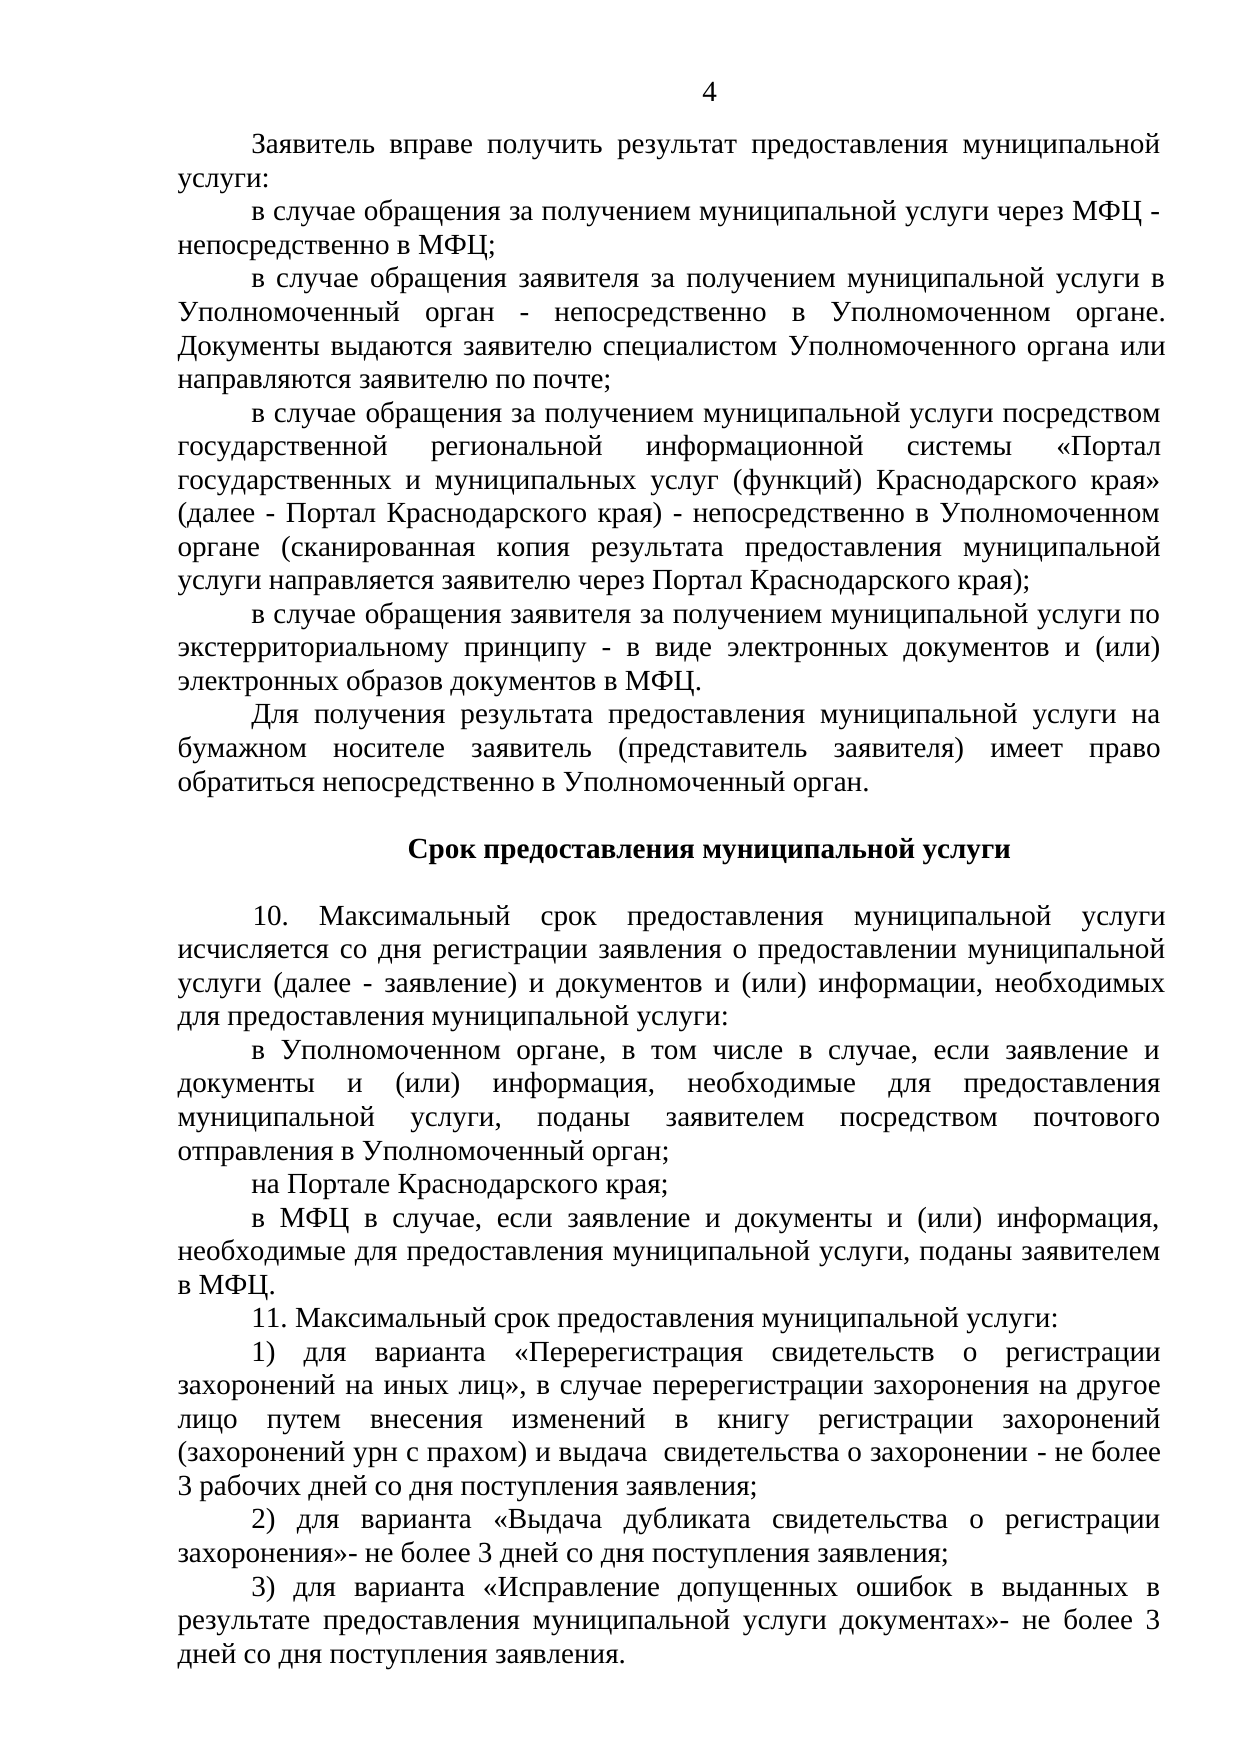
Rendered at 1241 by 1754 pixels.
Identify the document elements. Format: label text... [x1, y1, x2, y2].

text в случае обращения заявителя за получением муниципальной услуги в Уполномоченный орган - непосредственно в Уполномоченном органе. Документы выдаются заявителю специалистом Уполномоченного органа или направляются заявителю по почте; [177, 261, 1166, 395]
text Для получения результата предоставления муниципальной услуги на бумажном носителе заявитель (представитель заявителя) имеет право обратиться непосредственно в Уполномоченный орган. [177, 697, 1161, 797]
text в случае обращения за получением муниципальной услуги через МФЦ - непосредственно в МФЦ; [177, 193, 1161, 261]
text в МФЦ в случае, если заявление и документы и (или) информация, необходимые для предоставления муниципальной услуги, поданы заявителем в МФЦ. [177, 1200, 1161, 1300]
text 3) для варианта «Исправление допущенных ошибок в выданных в результате предоставления муниципальной услуги документах»- не более 3 дней со дня поступления заявления. [177, 1569, 1161, 1669]
text 11. Максимальный срок предоставления муниципальной услуги: [177, 1300, 1161, 1334]
text в случае обращения заявителя за получением муниципальной услуги по экстерриториальному принципу - в виде электронных документов и (или) электронных образов документов в МФЦ. [177, 596, 1161, 697]
text 10. Максимальный срок предоставления муниципальной услуги исчисляется со дня регистрации заявления о предоставлении муниципальной услуги (далее - заявление) и документов и (или) информации, необходимых для предоставления муниципальной услуги: [177, 898, 1166, 1032]
text Заявитель вправе получить результат предоставления муниципальной услуги: [177, 126, 1161, 193]
subtitle Срок предоставления муниципальной услуги [177, 831, 1166, 864]
text 2) для варианта «Выдача дубликата свидетельства о регистрации захоронения»- не более 3 дней со дня поступления заявления; [177, 1502, 1161, 1569]
text на Портале Краснодарского края; [177, 1166, 1161, 1200]
text 1) для варианта «Перерегистрация свидетельств о регистрации захоронений на иных лиц», в случае перерегистрации захоронения на другое лицо путем внесения изменений в книгу регистрации захоронений (захоронений урн с прахом) и выдача свидетельства о захоронении - не более 3 рабочих дней со дня поступления заявления; [177, 1334, 1161, 1502]
text в Уполномоченном органе, в том числе в случае, если заявление и документы и (или) информация, необходимые для предоставления муниципальной услуги, поданы заявителем посредством почтового отправления в Уполномоченный орган; [177, 1032, 1161, 1166]
text в случае обращения за получением муниципальной услуги посредством государственной региональной информационной системы «Портал государственных и муниципальных услуг (функций) Краснодарского края» (далее - Портал Краснодарского края) - непосредственно в Уполномоченном органе (сканированная копия результата предоставления муниципальной услуги направляется заявителю через Портал Краснодарского края); [177, 395, 1161, 596]
